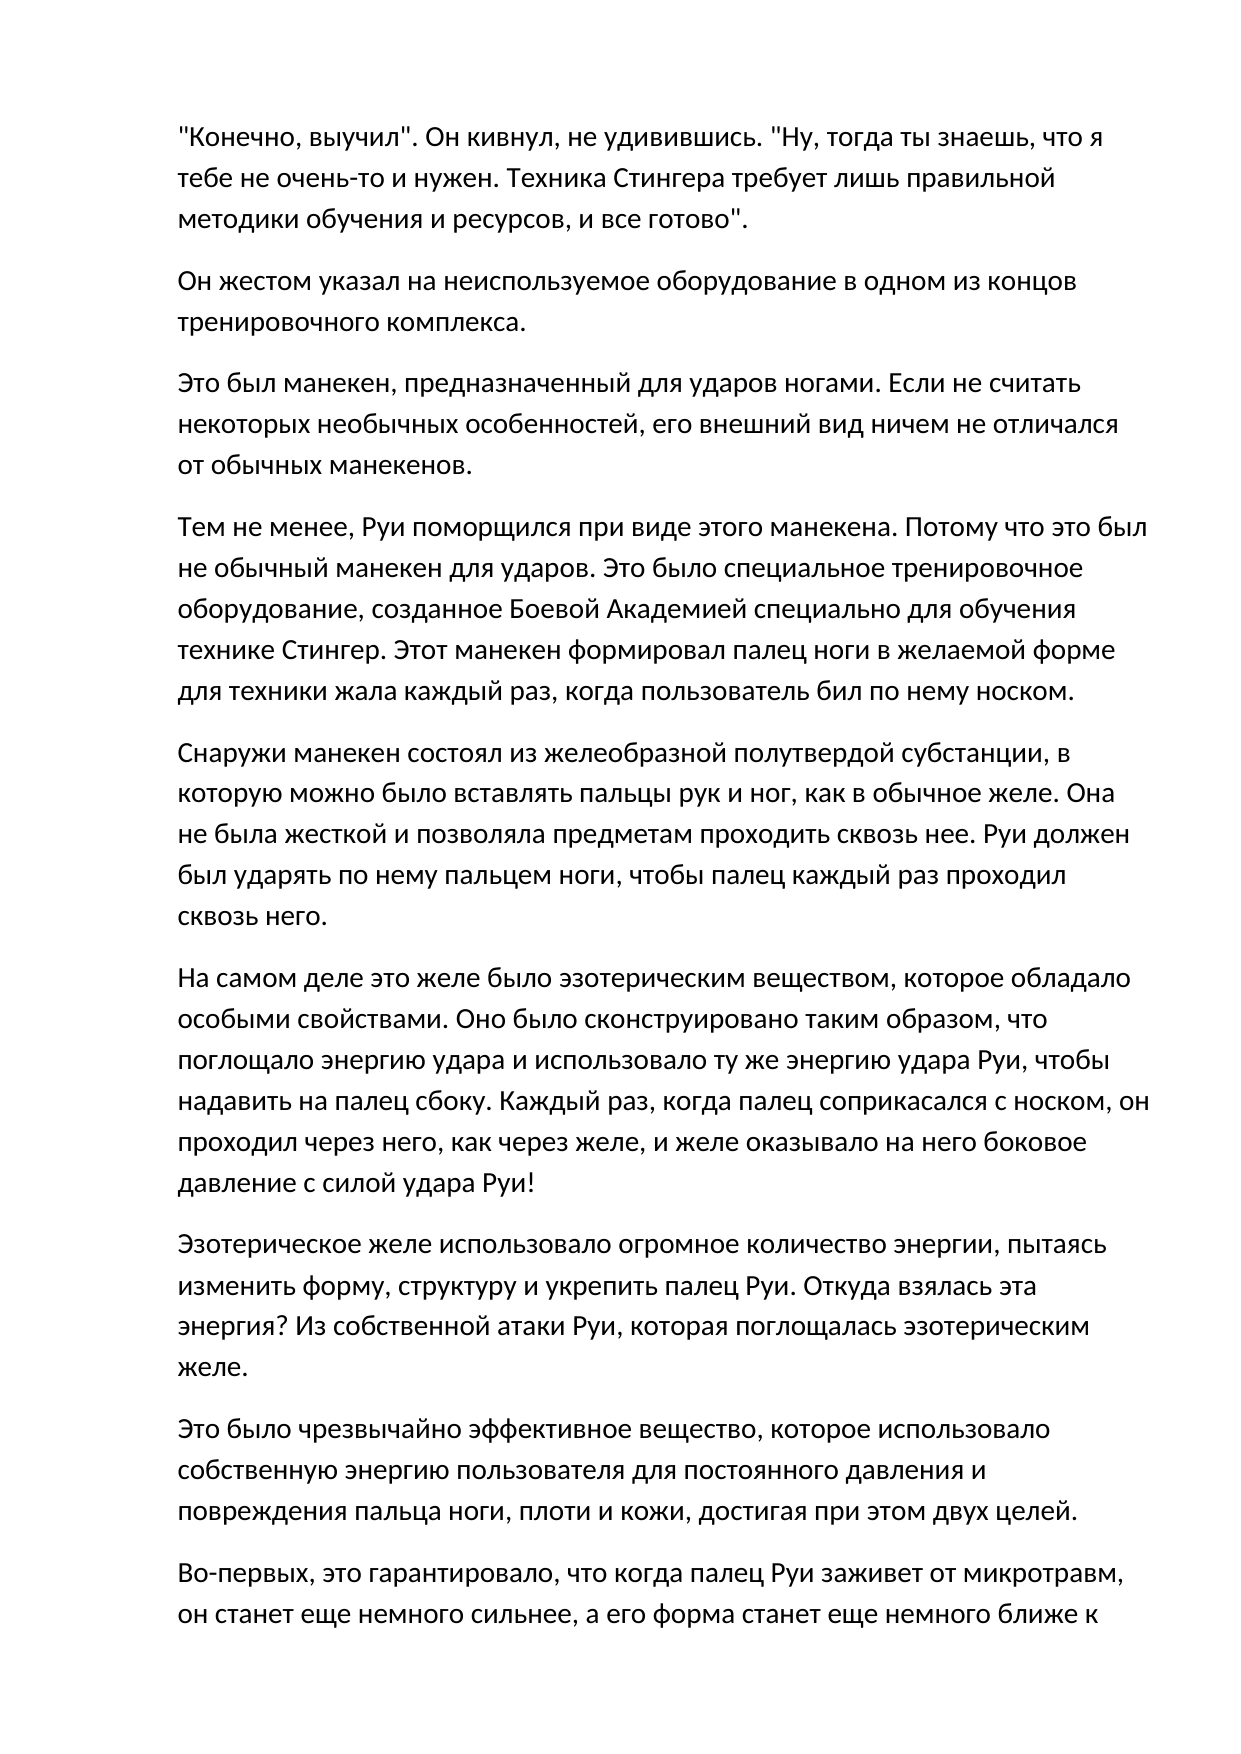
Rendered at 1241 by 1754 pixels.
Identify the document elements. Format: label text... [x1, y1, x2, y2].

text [177, 1554, 1152, 1630]
text Снаружи манекен состоял из желеобразной полутвердой субстанции, в которую можно было вставлять пальцы рук и ног, как в обычное желе. Она не была жесткой и позволяла предметам проходить сквозь нее. Руи должен был ударять по нему пальцем ноги, чтобы палец каждый раз проходил сквозь него. [177, 734, 1152, 933]
text На самом деле это желе было эзотерическим веществом, которое обладало особыми свойствами. Оно было сконструировано таким образом, что поглощало энергию удара и использовало ту же энергию удара Руи, чтобы надавить на палец сбоку. Каждый раз, когда палец соприкасался с носком, он проходил через него, как через желе, и желе оказывало на него боковое давление с силой удара Руи! [177, 959, 1152, 1199]
text Он жестом указал на неиспользуемое оборудование в одном из концов тренировочного комплекса. [177, 262, 1152, 338]
text Это был манекен, предназначенный для ударов ногами. Если не считать некоторых необычных особенностей, его внешний вид ничем не отличался от обычных манекенов. [177, 364, 1152, 482]
text Тем не менее, Руи поморщился при виде этого манекена. Потому что это был не обычный манекен для ударов. Это было специальное тренировочное оборудование, созданное Боевой Академией специально для обучения технике Стингер. Этот манекен формировал палец ноги в желаемой форме для техники жала каждый раз, когда пользователь бил по нему носком. [177, 508, 1152, 707]
text Эзотерическое желе использовало огромное количество энергии, пытаясь изменить форму, структуру и укрепить палец Руи. Откуда взялась эта энергия? Из собственной атаки Руи, которая поглощалась эзотерическим желе. [177, 1226, 1152, 1384]
text "Конечно, выучил". Он кивнул, не удивившись. "Ну, тогда ты знаешь, что я тебе не очень-то и нужен. Техника Стингера требует лишь правильной методики обучения и ресурсов, и все готово". [177, 118, 1152, 236]
text Это было чрезвычайно эффективное вещество, которое использовало собственную энергию пользователя для постоянного давления и повреждения пальца ноги, плоти и кожи, достигая при этом двух целей. [177, 1410, 1152, 1528]
